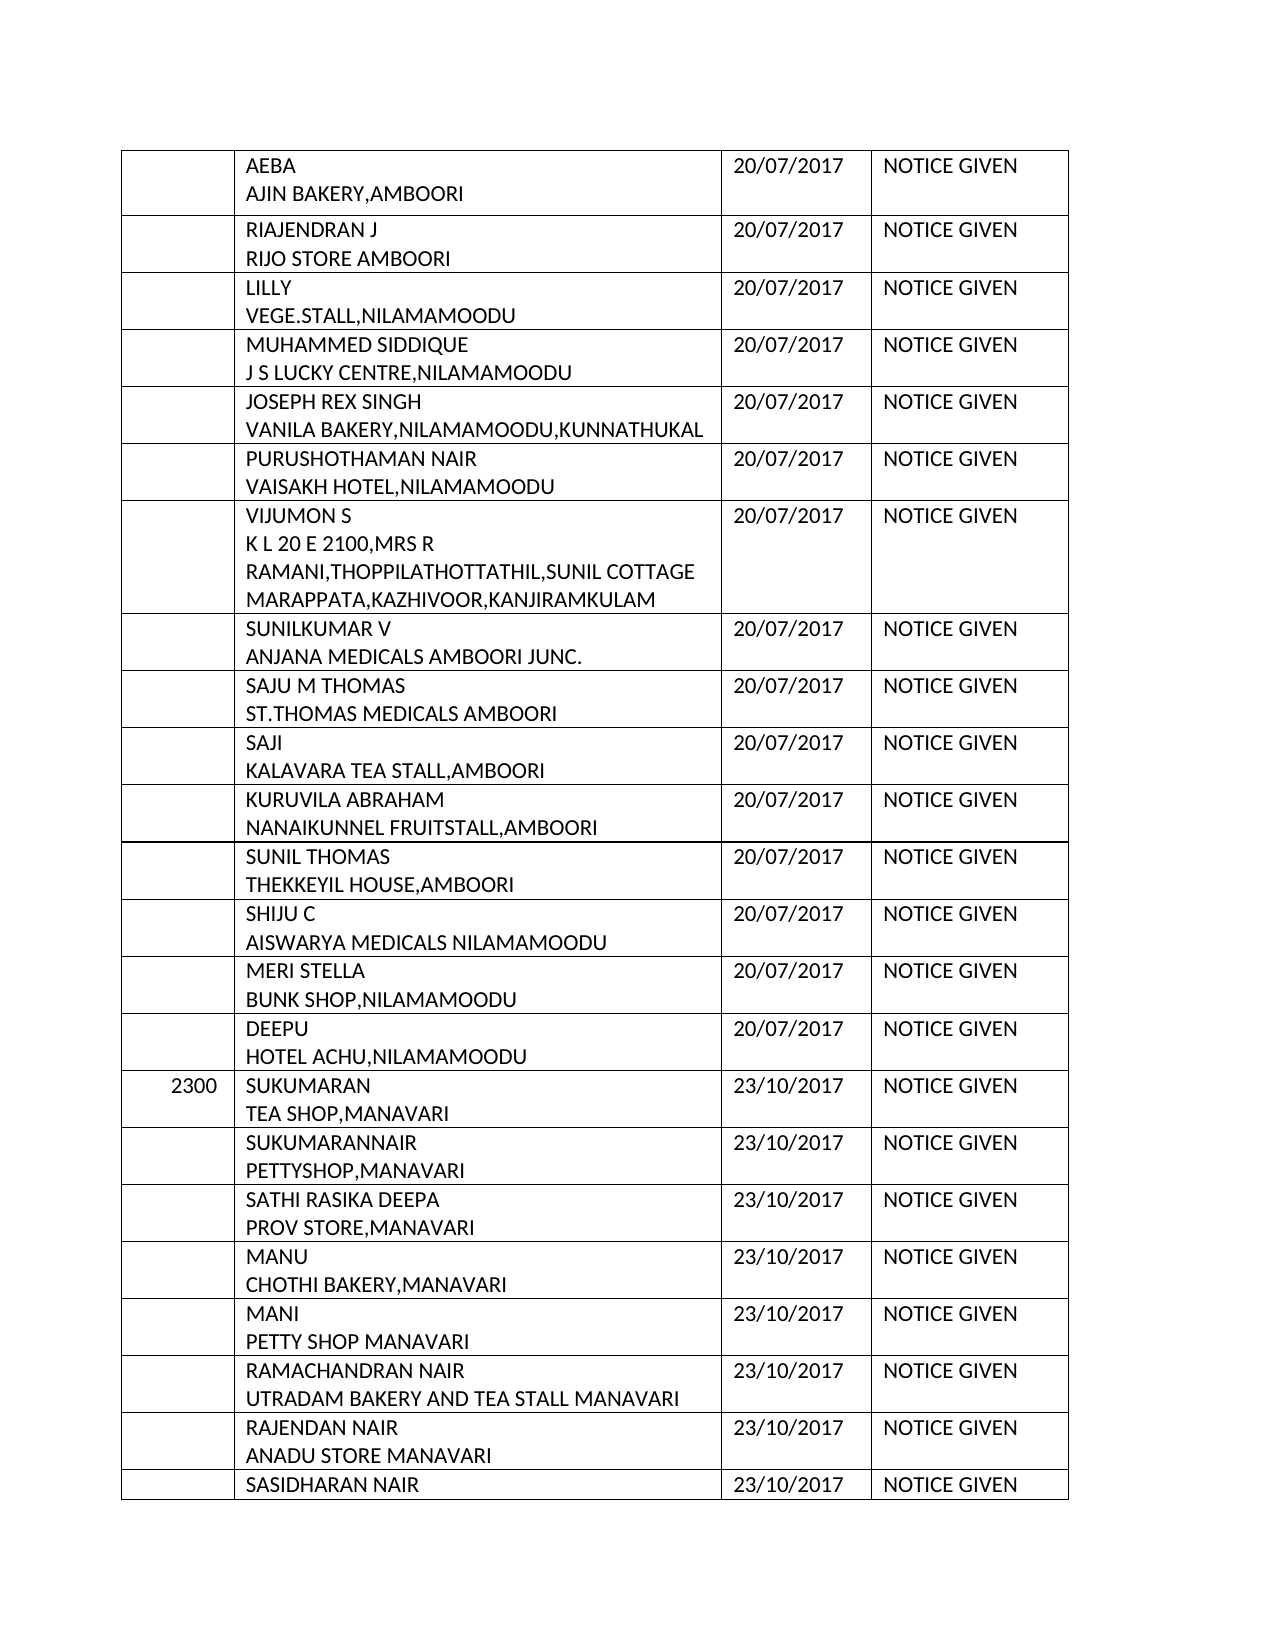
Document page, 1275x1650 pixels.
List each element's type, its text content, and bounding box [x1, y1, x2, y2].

table_cell NOTICE GIVEN [872, 900, 1068, 956]
table_cell VIJUMON S K L 20 E 2100,MRS R RAMANI,THOPPILATHOTTATHIL,SUNIL COTTAGE MARAPPATA,KAZHIVOOR,KANJIRAMKULAM [235, 501, 721, 613]
table_cell [122, 216, 234, 272]
table_cell [122, 900, 234, 956]
table_cell NOTICE GIVEN [872, 614, 1068, 670]
table_cell SATHI RASIKA DEEPA PROV STORE,MANAVARI [235, 1185, 721, 1241]
table_cell 20/07/2017 [722, 614, 871, 670]
table_cell MUHAMMED SIDDIQUE J S LUCKY CENTRE,NILAMAMOODU [235, 330, 721, 386]
table_cell 23/10/2017 [722, 1470, 871, 1498]
table_cell NOTICE GIVEN [872, 444, 1068, 500]
table_cell NOTICE GIVEN [872, 387, 1068, 443]
table_cell RAMACHANDRAN NAIR UTRADAM BAKERY AND TEA STALL MANAVARI [235, 1356, 721, 1412]
table_cell KURUVILA ABRAHAM NANAIKUNNEL FRUITSTALL,AMBOORI [235, 785, 721, 841]
table_cell 20/07/2017 [722, 728, 871, 784]
table_cell NOTICE GIVEN [872, 1413, 1068, 1469]
table_cell NOTICE GIVEN [872, 1071, 1068, 1127]
table_cell AEBA AJIN BAKERY,AMBOORI [235, 151, 721, 214]
table_cell MANI PETTY SHOP MANAVARI [235, 1299, 721, 1355]
table_cell 20/07/2017 [722, 843, 871, 898]
table_cell 23/10/2017 [722, 1128, 871, 1184]
table_cell NOTICE GIVEN [872, 1128, 1068, 1184]
table_cell SUKUMARANNAIR PETTYSHOP,MANAVARI [235, 1128, 721, 1184]
table_cell 20/07/2017 [722, 1014, 871, 1070]
table_cell 20/07/2017 [722, 501, 871, 613]
table_cell NOTICE GIVEN [872, 843, 1068, 898]
table_cell [122, 444, 234, 500]
table_cell [122, 1014, 234, 1070]
table_cell 23/10/2017 [722, 1242, 871, 1298]
table_cell NOTICE GIVEN [872, 1470, 1068, 1498]
table_cell [122, 1470, 234, 1498]
table_cell PURUSHOTHAMAN NAIR VAISAKH HOTEL,NILAMAMOODU [235, 444, 721, 500]
table_cell 23/10/2017 [722, 1071, 871, 1127]
table_cell DEEPU HOTEL ACHU,NILAMAMOODU [235, 1014, 721, 1070]
table_cell [122, 1356, 234, 1412]
table_cell NOTICE GIVEN [872, 671, 1068, 727]
table_cell NOTICE GIVEN [872, 785, 1068, 841]
table_cell [122, 614, 234, 670]
table_cell [122, 273, 234, 329]
table_cell SAJI KALAVARA TEA STALL,AMBOORI [235, 728, 721, 784]
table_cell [235, 1470, 721, 1498]
table_cell NOTICE GIVEN [872, 1185, 1068, 1241]
table_cell RAJENDAN NAIR ANADU STORE MANAVARI [235, 1413, 721, 1469]
table_cell JOSEPH REX SINGH VANILA BAKERY,NILAMAMOODU,KUNNATHUKAL [235, 387, 721, 443]
table_cell SUKUMARAN TEA SHOP,MANAVARI [235, 1071, 721, 1127]
table_cell NOTICE GIVEN [872, 501, 1068, 613]
table_cell MANU CHOTHI BAKERY,MANAVARI [235, 1242, 721, 1298]
table_cell 23/10/2017 [722, 1413, 871, 1469]
table_cell [122, 785, 234, 841]
table_cell NOTICE GIVEN [872, 1242, 1068, 1298]
table_cell MERI STELLA BUNK SHOP,NILAMAMOODU [235, 957, 721, 1013]
table_cell 20/07/2017 [722, 671, 871, 727]
table_cell [122, 1413, 234, 1469]
table_cell NOTICE GIVEN [872, 151, 1068, 214]
table_cell NOTICE GIVEN [872, 216, 1068, 272]
table_cell 20/07/2017 [722, 216, 871, 272]
table_cell [122, 501, 234, 613]
table_cell NOTICE GIVEN [872, 1014, 1068, 1070]
table_cell [122, 1128, 234, 1184]
table_cell NOTICE GIVEN [872, 957, 1068, 1013]
table_cell LILLY VEGE.STALL,NILAMAMOODU [235, 273, 721, 329]
table_cell 20/07/2017 [722, 900, 871, 956]
table_cell [122, 1185, 234, 1241]
table_cell [122, 728, 234, 784]
table_cell SUNIL THOMAS THEKKEYIL HOUSE,AMBOORI [235, 843, 721, 898]
table_cell SUNILKUMAR V ANJANA MEDICALS AMBOORI JUNC. [235, 614, 721, 670]
table_cell 20/07/2017 [722, 273, 871, 329]
table_cell NOTICE GIVEN [872, 330, 1068, 386]
table_cell RIAJENDRAN J RIJO STORE AMBOORI [235, 216, 721, 272]
table_cell NOTICE GIVEN [872, 1299, 1068, 1355]
table_cell [122, 957, 234, 1013]
table_cell 2300 [122, 1071, 234, 1127]
table_cell [122, 151, 234, 214]
table_cell 23/10/2017 [722, 1299, 871, 1355]
table_cell 20/07/2017 [722, 785, 871, 841]
table_cell [122, 1242, 234, 1298]
table_cell SAJU M THOMAS ST.THOMAS MEDICALS AMBOORI [235, 671, 721, 727]
table_cell NOTICE GIVEN [872, 273, 1068, 329]
table_cell SHIJU C AISWARYA MEDICALS NILAMAMOODU [235, 900, 721, 956]
table_cell [122, 671, 234, 727]
table_cell [122, 1299, 234, 1355]
table_cell 23/10/2017 [722, 1356, 871, 1412]
table_cell [122, 387, 234, 443]
table_cell [122, 843, 234, 898]
table_cell NOTICE GIVEN [872, 728, 1068, 784]
table_cell 20/07/2017 [722, 957, 871, 1013]
table_cell 20/07/2017 [722, 387, 871, 443]
table_cell 20/07/2017 [722, 444, 871, 500]
table_cell NOTICE GIVEN [872, 1356, 1068, 1412]
table_cell 20/07/2017 [722, 151, 871, 214]
table_cell [122, 330, 234, 386]
table_cell 23/10/2017 [722, 1185, 871, 1241]
table_cell 20/07/2017 [722, 330, 871, 386]
